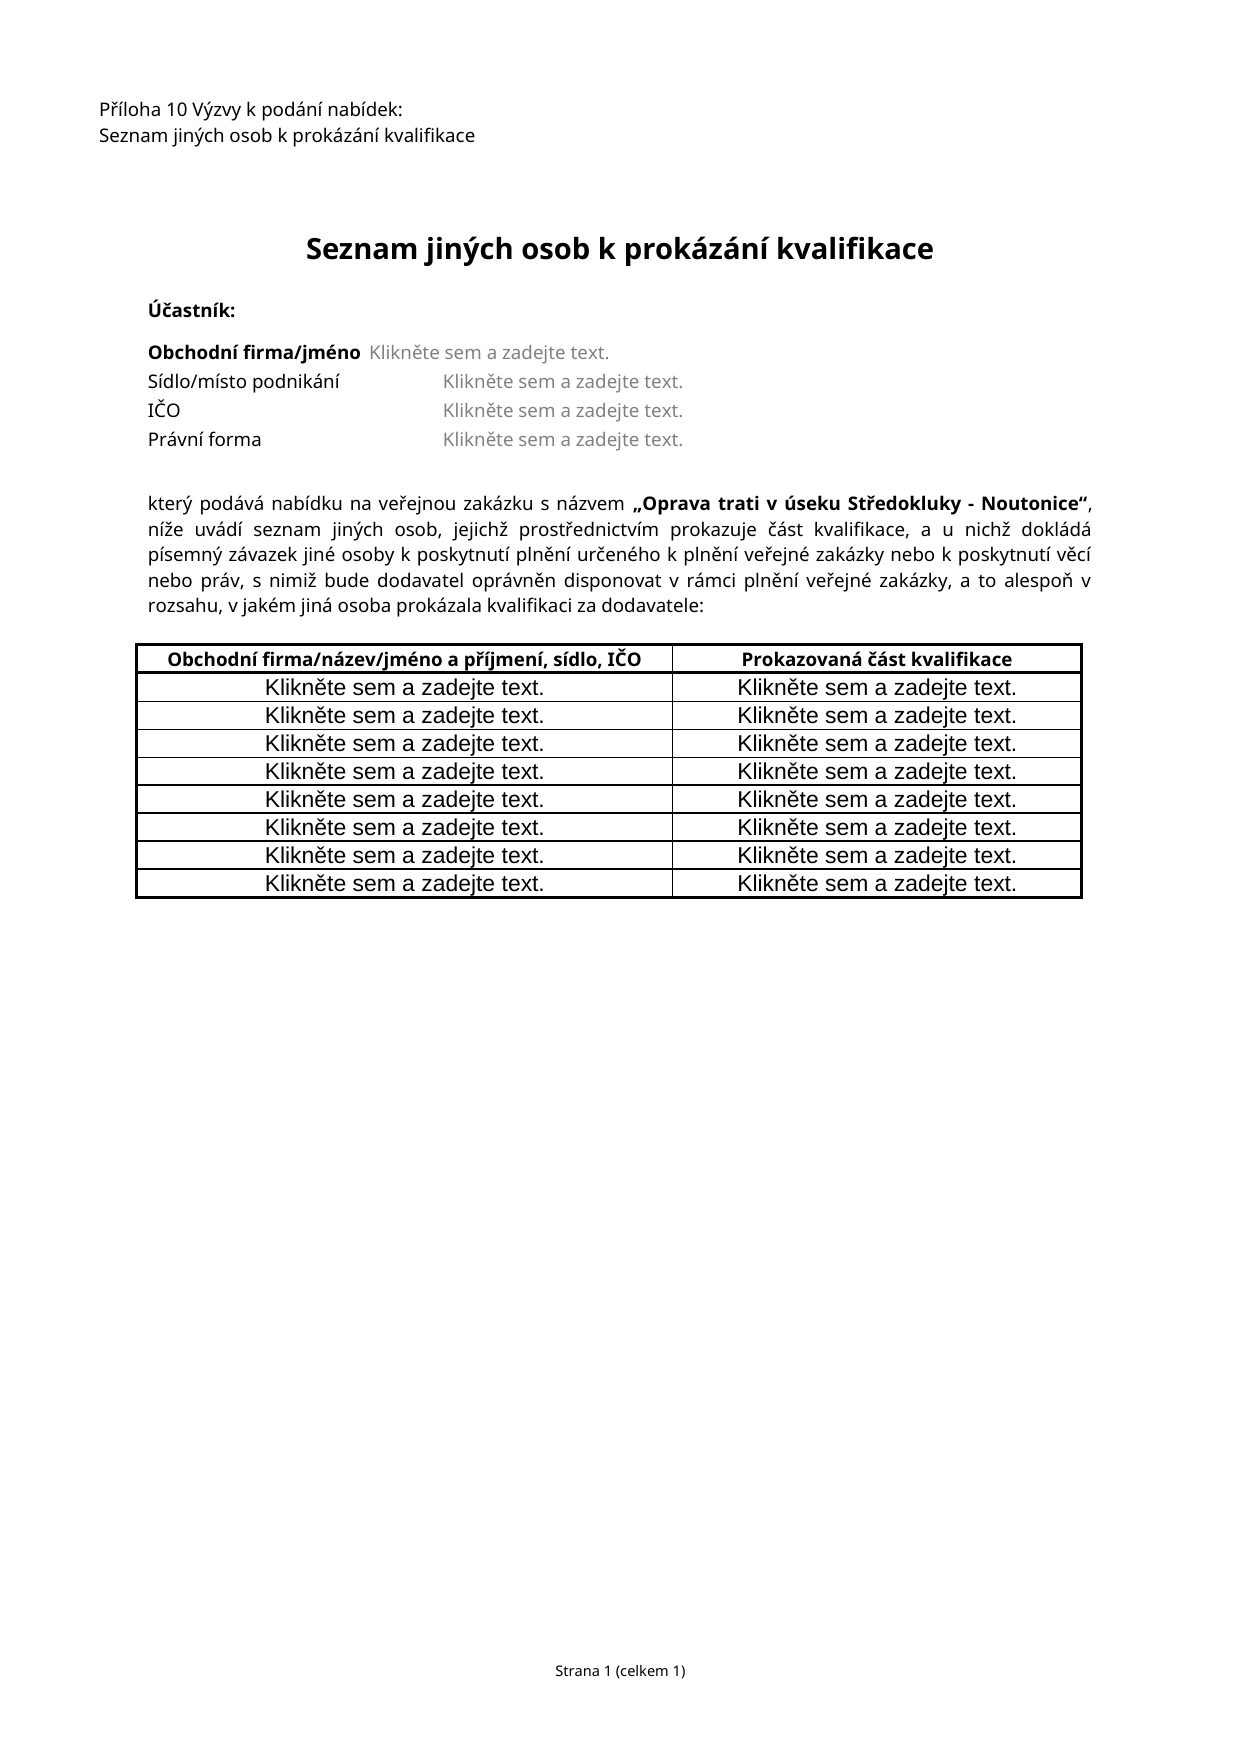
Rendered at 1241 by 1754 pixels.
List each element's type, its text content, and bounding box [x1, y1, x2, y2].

text který podává nabídku na veřejnou zakázku s názvem „Oprava trati v úseku Středokluky - Noutonice“, níže uvádí seznam jiných osob, jejichž prostřednictvím prokazuje část kvalifikace, a u nichž dokládá písemný závazek jiné osoby k poskytnutí plnění určeného k plnění veřejné zakázky nebo k poskytnutí věcí nebo práv, s nimiž bude dodavatel oprávněn disponovat v rámci plnění veřejné zakázky, a to alespoň v rozsahu, v jakém jiná osoba prokázala kvalifikaci za dodavatele: [148, 490, 1093, 618]
text Sídlo/místo podnikání [148, 365, 1093, 394]
text Právní forma [148, 423, 1093, 452]
table_header Prokazovaná část kvalifikace [673, 646, 1080, 671]
title Seznam jiných osob k prokázání kvalifikace [148, 228, 1093, 268]
text Obchodní firma/jméno [148, 336, 1093, 365]
table_header Obchodní firma/název/jméno a příjmení, sídlo, IČO [138, 646, 672, 671]
text IČO [148, 394, 1093, 423]
text Účastník: [148, 293, 1093, 324]
